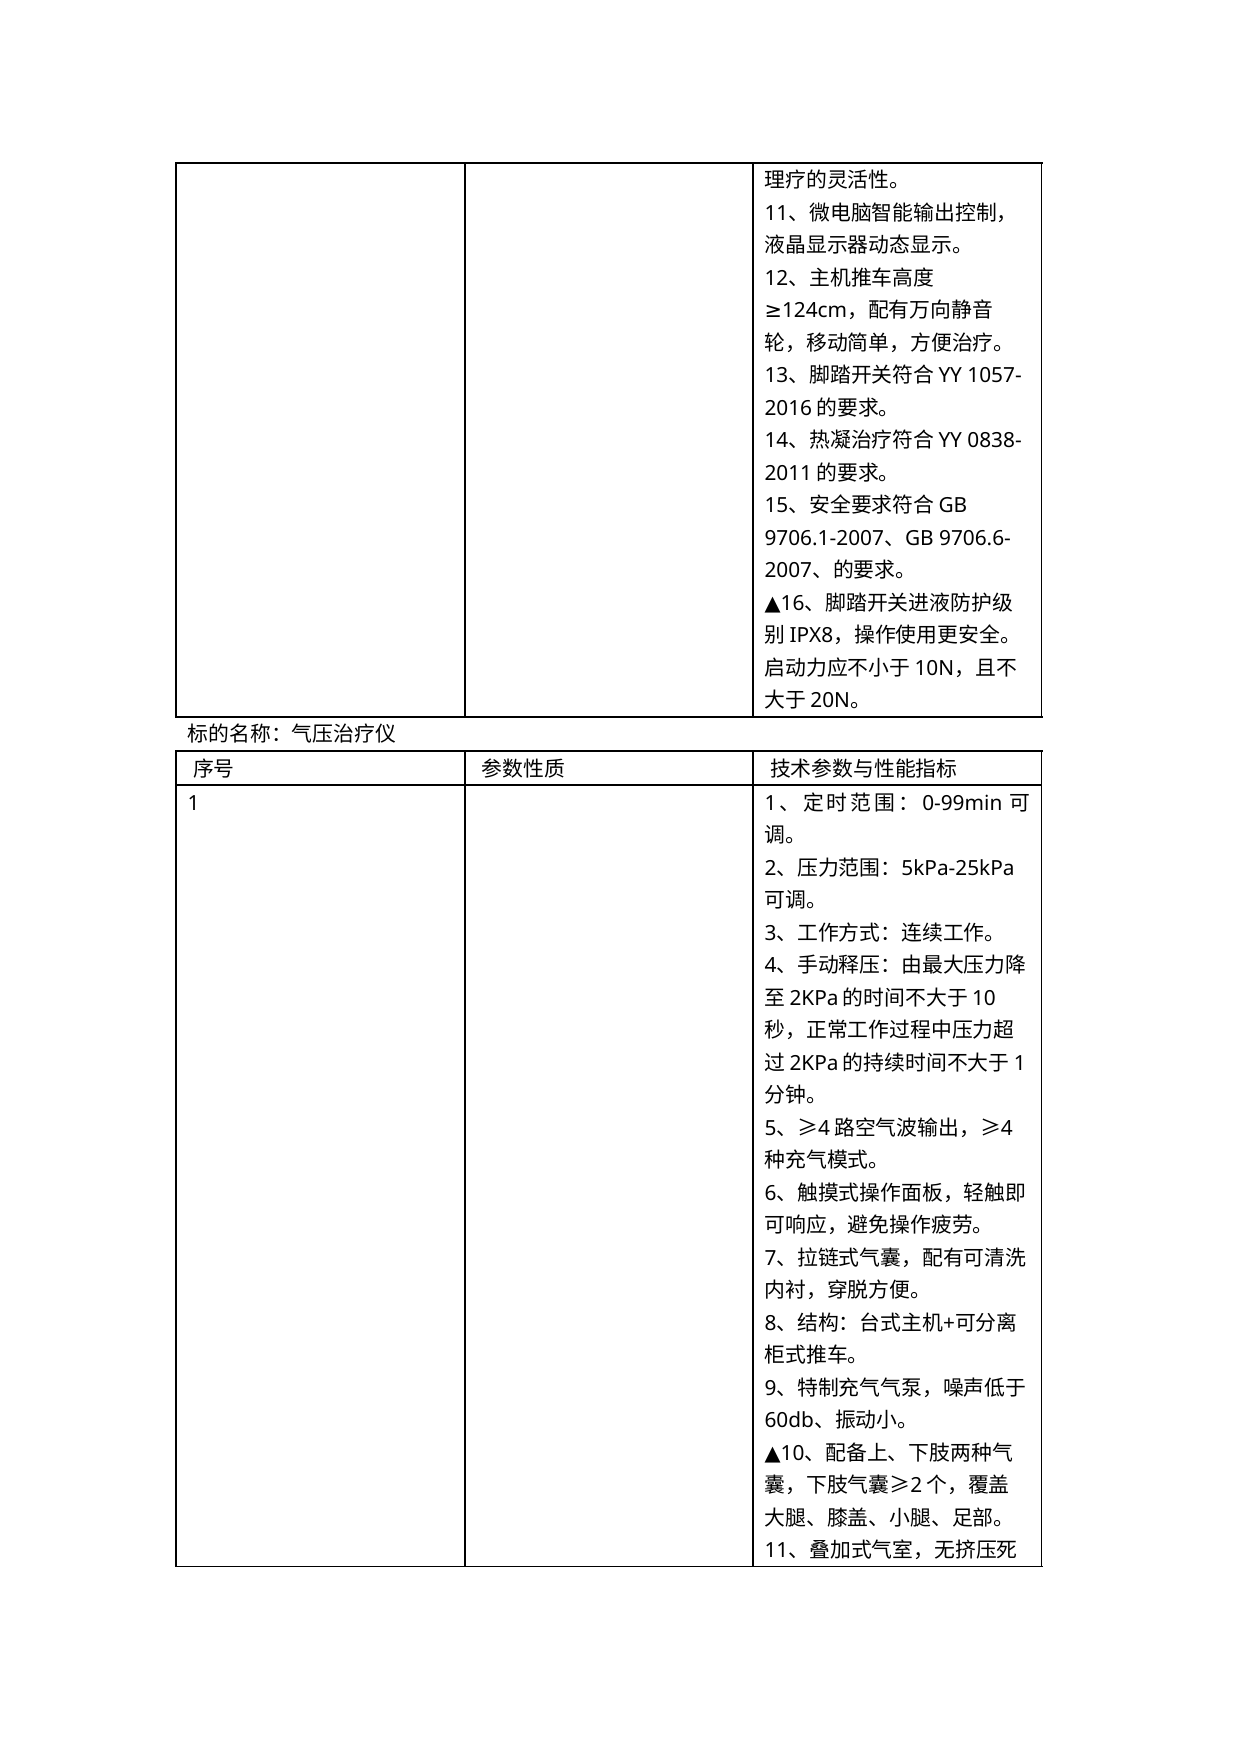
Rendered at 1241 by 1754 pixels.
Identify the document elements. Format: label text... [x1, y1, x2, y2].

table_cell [754, 786, 1041, 1566]
table_header 参数性质 [466, 752, 752, 784]
table_cell [466, 164, 752, 716]
table_header 技术参数与性能指标 [754, 752, 1041, 784]
table_header 序号 [177, 752, 464, 784]
text 标的名称：气压治疗仪 [187, 718, 1053, 750]
table_cell [466, 786, 752, 1566]
table_cell 1 [177, 164, 464, 716]
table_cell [754, 164, 1041, 716]
table_cell 1 [177, 786, 464, 1566]
